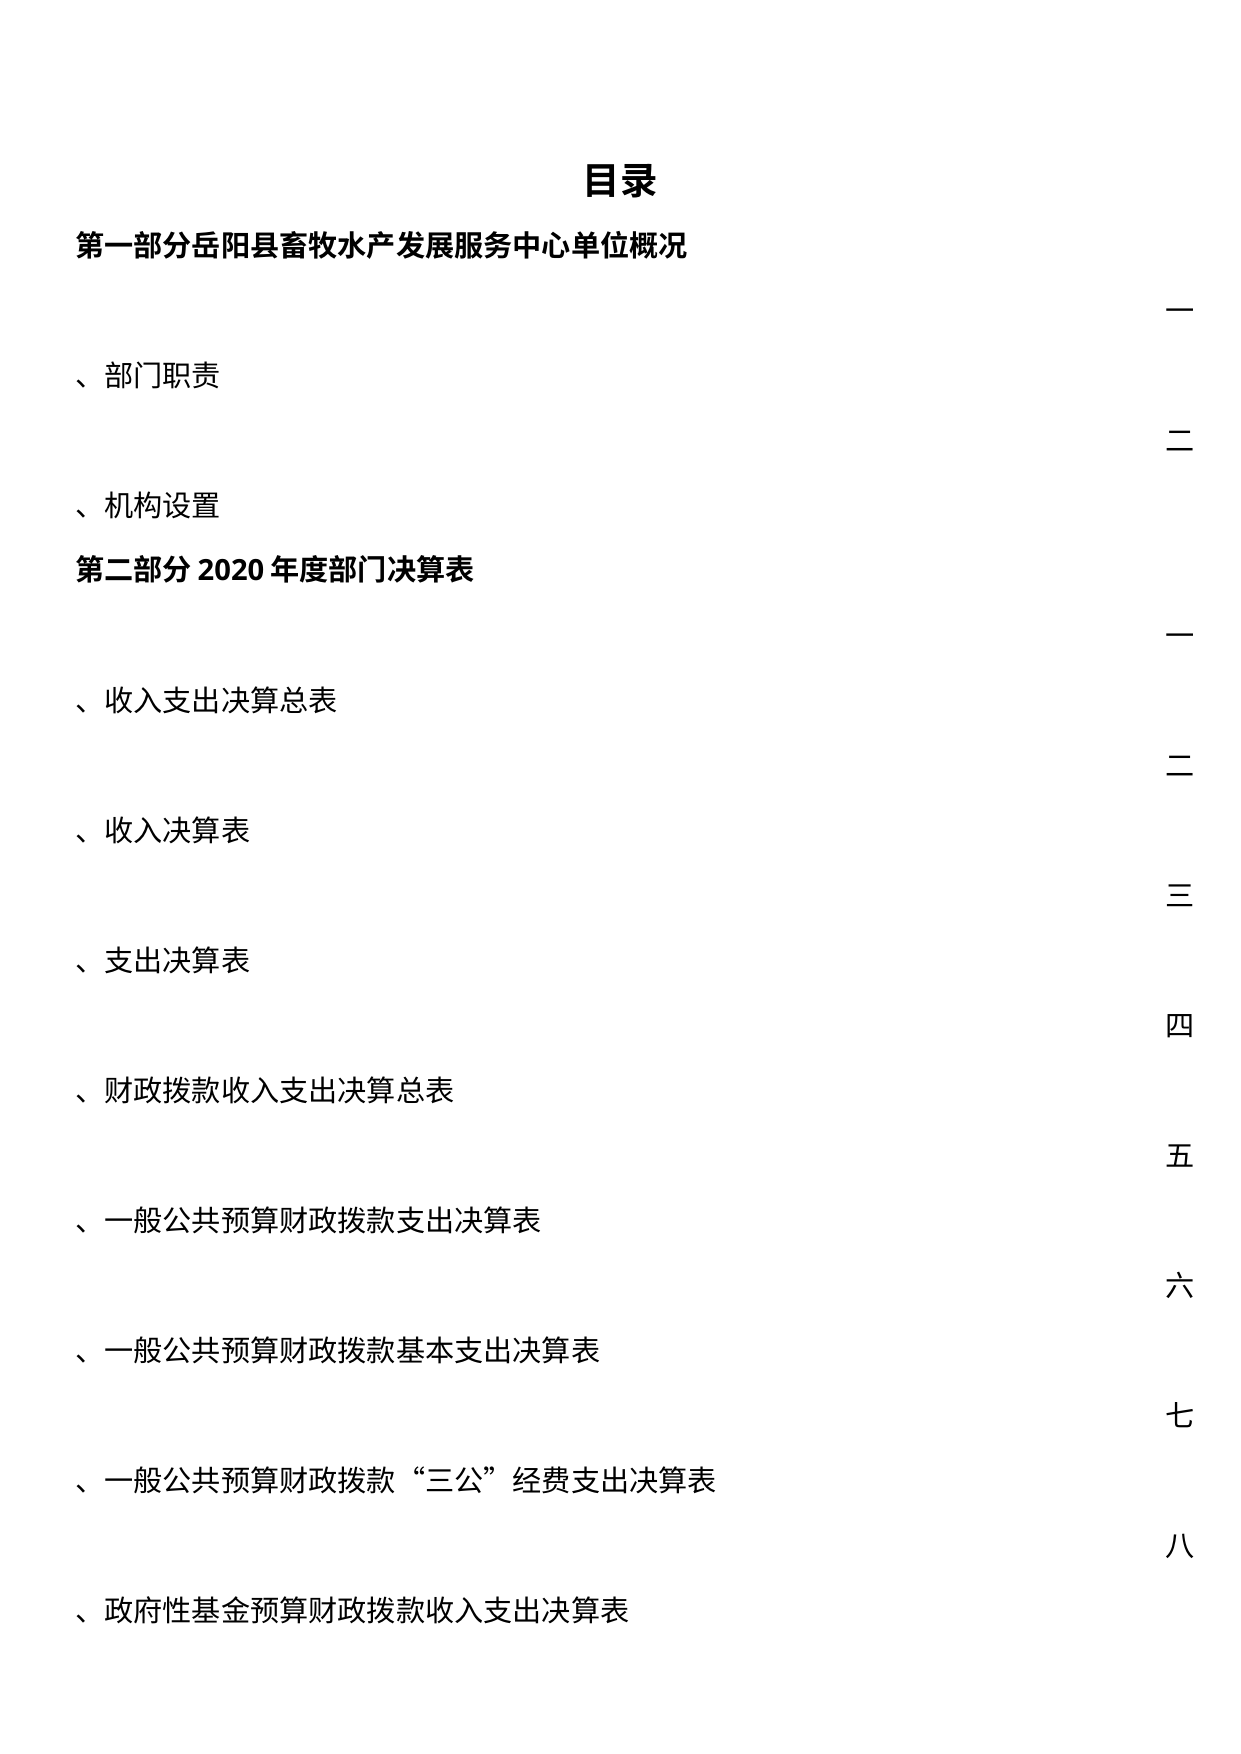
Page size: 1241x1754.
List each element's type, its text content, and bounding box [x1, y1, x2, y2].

text 四、财政拨款收入支出决算总表 [75, 991, 1165, 1121]
text 六、一般公共预算财政拨款基本支出决算表 [75, 1251, 1165, 1381]
text 八、政府性基金预算财政拨款收入支出决算表 [75, 1511, 1165, 1641]
text 二、收入决算表 [75, 731, 1165, 861]
text 三、支出决算表 [75, 861, 1165, 991]
text 第二部分2020年度部门决算表 [75, 536, 1165, 601]
text 第一部分岳阳县畜牧水产发展服务中心单位概况 [75, 211, 1165, 276]
text 一、收入支出决算总表 [75, 601, 1165, 731]
text 二、机构设置 [75, 406, 1165, 536]
text 一、部门职责 [75, 276, 1165, 406]
text 七、一般公共预算财政拨款“三公”经费支出决算表 [75, 1381, 1165, 1511]
text 目录 [75, 146, 1165, 211]
text 五、一般公共预算财政拨款支出决算表 [75, 1121, 1165, 1251]
